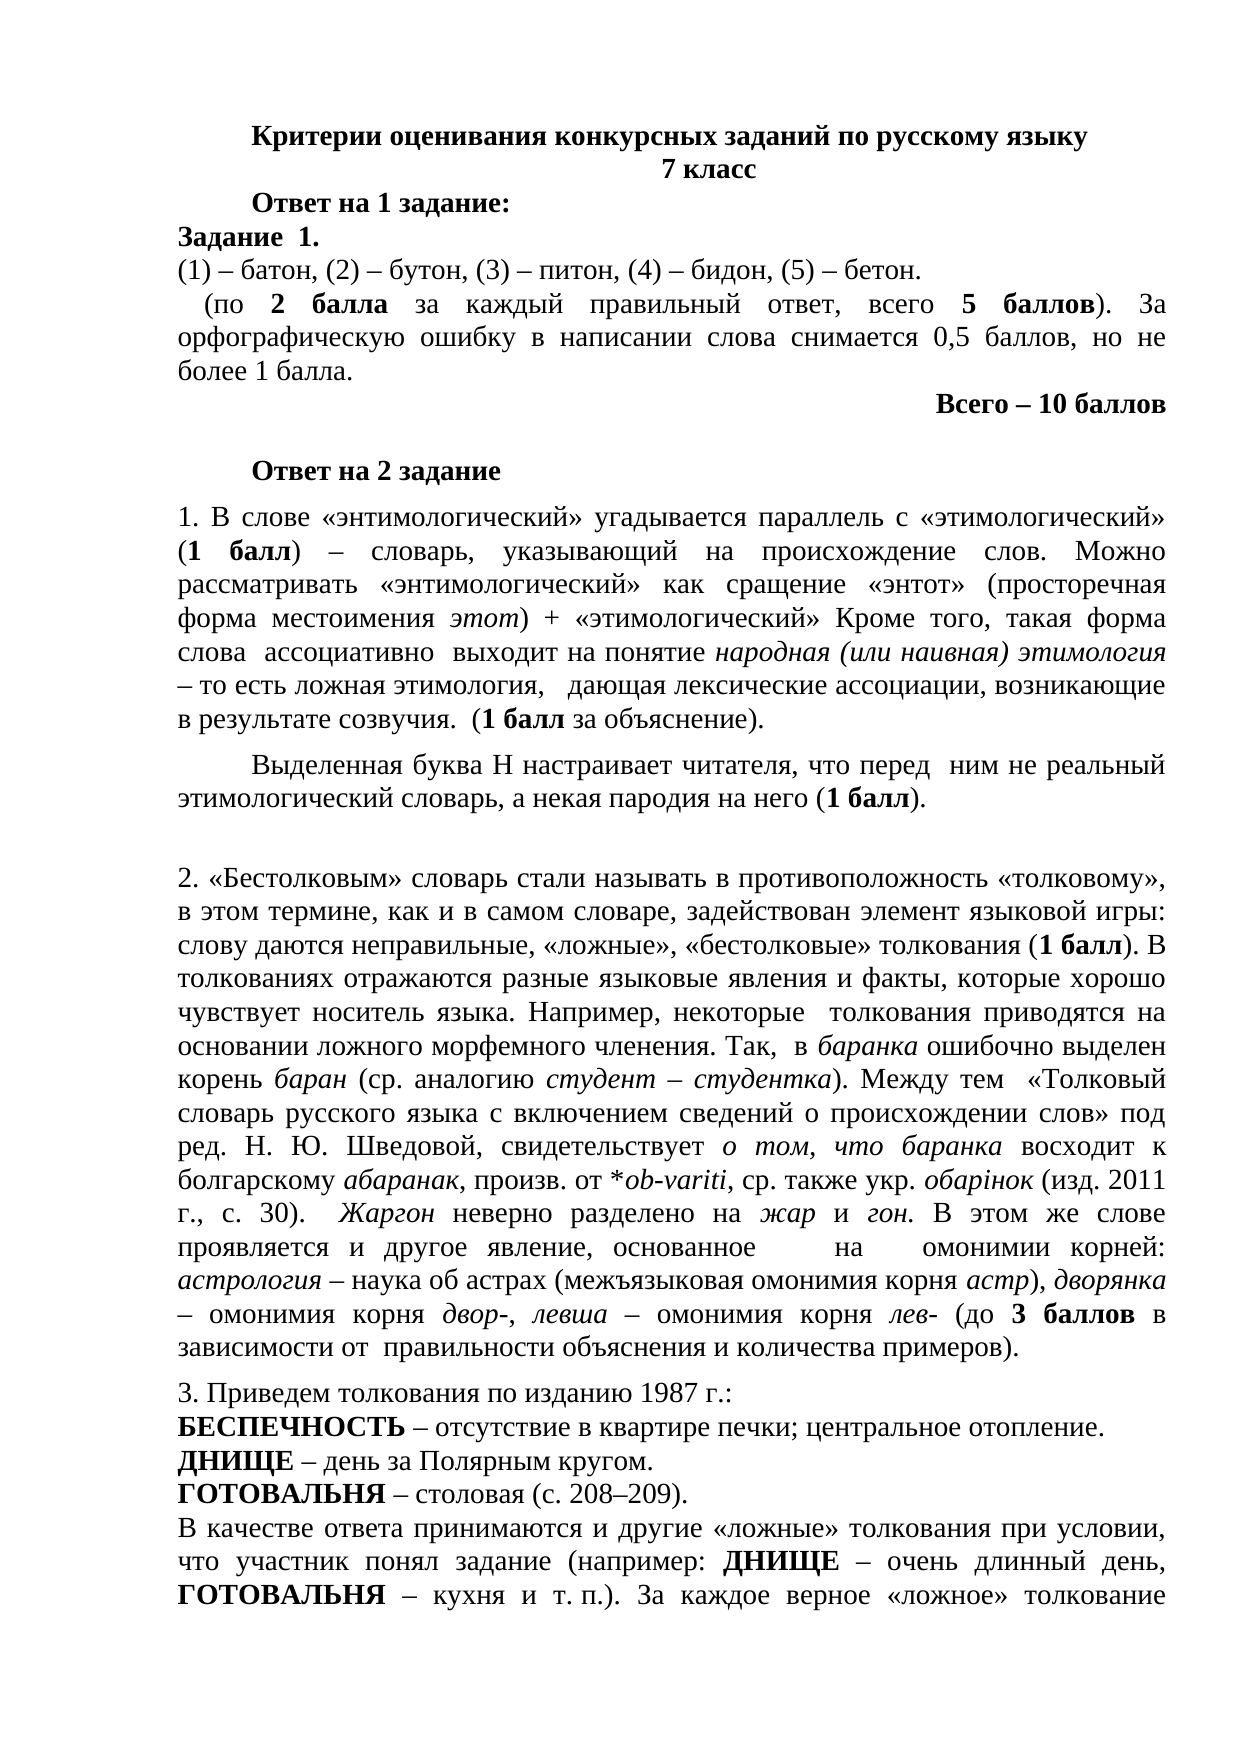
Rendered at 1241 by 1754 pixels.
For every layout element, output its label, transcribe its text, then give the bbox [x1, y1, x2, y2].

text ДНИЩЕ – день за Полярным кругом. [177, 1443, 1167, 1476]
text ГОТОВАЛЬНЯ – столовая (с. 208–209). [177, 1476, 1167, 1510]
text 1. В слове «энтимологический» угадывается параллель с «этимологический» (1 балл) – словарь, указывающий на происхождение слов. Можно рассматривать «энтимологический» как сращение «энтот» (просторечная форма местоимения этот) + «этимологический» Кроме того, такая форма слова ассоциативно выходит на понятие народная (или наивная) этимология – то есть ложная этимология, дающая лексические ассоциации, возникающие в результате созвучия. (1 балл за объяснение). [177, 499, 1167, 734]
text Ответ на 2 задание [177, 453, 1167, 487]
text Ответ на 1 задание: [177, 185, 1167, 219]
text 2. «Бестолковым» словарь стали называть в противоположность «толковому», в этом термине, как и в самом словаре, задействован элемент языковой игры: слову даются неправильные, «ложные», «бестолковые» толкования (1 балл). В толкованиях отражаются разные языковые явления и факты, которые хорошо чувствует носитель языка. Например, некоторые толкования приводятся на основании ложного морфемного членения. Так, в баранка ошибочно выделен корень баран (ср. аналогию студент – студентка). Между тем «Толковый словарь русского языка с включением сведений о происхождении слов» под ред. Н. Ю. Шведовой, свидетельствует о том, что баранка восходит к болгарскому абаранак, произв. от *ob-variti, ср. также укр. обарiнок (изд. 2011 г., с. 30). Жаргон неверно разделено на жар и гон. В этом же слове проявляется и другое явление, основанное на омонимии корней: астрология – наука об астрах (межъязыковая омонимия корня астр), дворянка – омонимия корня двор-, левша – омонимия корня лев- (до 3 баллов в зависимости от правильности объяснения и количества примеров). [177, 860, 1167, 1363]
text 3. Приведем толкования по изданию 1987 г.: [177, 1376, 1167, 1409]
text 7 класс [177, 152, 1167, 185]
text (1) – батон, (2) – бутон, (3) – питон, (4) – бидон, (5) – бетон. [177, 252, 1167, 286]
text (по 2 балла за каждый правильный ответ, всего 5 баллов). За орфографическую ошибку в написании слова снимается 0,5 баллов, но не более 1 балла. [177, 286, 1167, 386]
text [177, 1510, 1167, 1610]
text Выделенная буква Н настраивает читателя, что перед ним не реальный этимологический словарь, а некая пародия на него (1 балл). [177, 747, 1167, 814]
text Критерии оценивания конкурсных заданий по русскому языку [177, 118, 1167, 152]
text Задание 1. [177, 219, 1167, 252]
list Всего – 10 баллов [252, 386, 1167, 420]
text БЕСПЕЧНОСТЬ – отсутствие в квартире печки; центральное отопление. [177, 1409, 1167, 1443]
